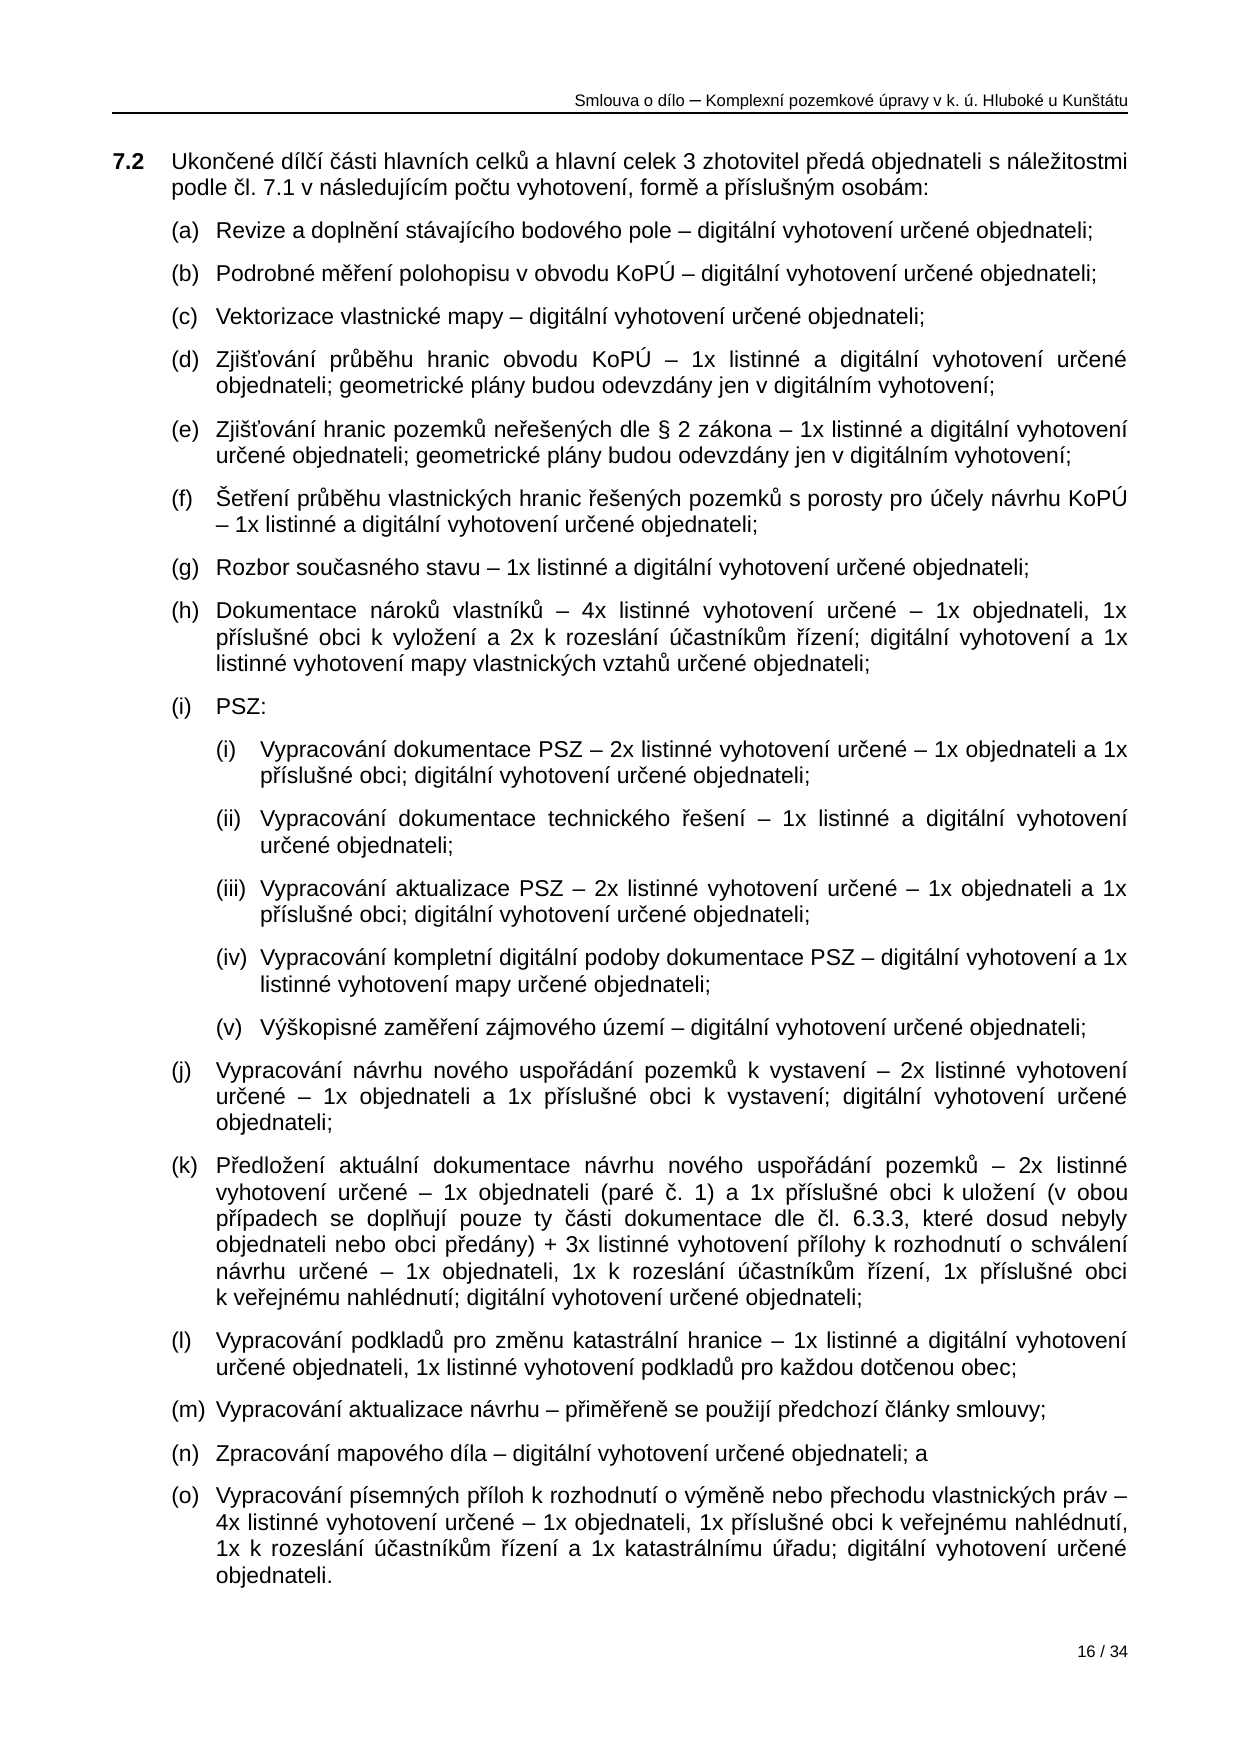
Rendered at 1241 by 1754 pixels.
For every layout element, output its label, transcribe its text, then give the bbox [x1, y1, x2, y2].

list Šetření průběhu vlastnických hranic řešených pozemků s porosty pro účely návrhu KoPÚ – 1x listinné a digitální vyhotovení určené objednateli; [171, 485, 1128, 538]
list Vypracování aktualizace návrhu – přiměřeně se použijí předchozí články smlouvy; [171, 1396, 1128, 1423]
list Vypracování kompletní digitální podoby dokumentace PSZ – digitální vyhotovení a 1x listinné vyhotovení mapy určené objednateli; [216, 944, 1128, 997]
list Vektorizace vlastnické mapy – digitální vyhotovení určené objednateli; [171, 303, 1128, 329]
list Dokumentace nároků vlastníků – 4x listinné vyhotovení určené – 1x objednateli, 1x příslušné obci k vyložení a 2x k rozeslání účastníkům řízení; digitální vyhotovení a 1x listinné vyhotovení mapy vlastnických vztahů určené objednateli; [171, 597, 1128, 676]
list Vypracování aktualizace PSZ – 2x listinné vyhotovení určené – 1x objednateli a 1x příslušné obci; digitální vyhotovení určené objednateli; [216, 875, 1128, 927]
list Vypracování dokumentace technického řešení – 1x listinné a digitální vyhotovení určené objednateli; [216, 805, 1128, 858]
list Vypracování podkladů pro změnu katastrální hranice – 1x listinné a digitální vyhotovení určené objednateli, 1x listinné vyhotovení podkladů pro každou dotčenou obec; [171, 1327, 1128, 1380]
list Předložení aktuální dokumentace návrhu nového uspořádání pozemků – 2x listinné vyhotovení určené – 1x objednateli (paré č. 1) a 1x příslušné obci k uložení (v obou případech se doplňují pouze ty části dokumentace dle čl. 6.3.3, které dosud nebyly objednateli nebo obci předány) + 3x listinné vyhotovení přílohy k rozhodnutí o schválení návrhu určené – 1x objednateli, 1x k rozeslání účastníkům řízení, 1x příslušné obci k veřejnému nahlédnutí; digitální vyhotovení určené objednateli; [171, 1152, 1128, 1310]
list Zpracování mapového díla – digitální vyhotovení určené objednateli; a [171, 1439, 1128, 1466]
list Zjišťování průběhu hranic obvodu KoPÚ – 1x listinné a digitální vyhotovení určené objednateli; geometrické plány budou odevzdány jen v digitálním vyhotovení; [171, 346, 1128, 399]
list Výškopisné zaměření zájmového území – digitální vyhotovení určené objednateli; [216, 1013, 1128, 1040]
list Vypracování dokumentace PSZ – 2x listinné vyhotovení určené – 1x objednateli a 1x příslušné obci; digitální vyhotovení určené objednateli; [216, 736, 1128, 789]
text Ukončené dílčí části hlavních celků a hlavní celek 3 zhotovitel předá objednateli s náležitostmi podle čl. 7.1 v následujícím počtu vyhotovení, formě a příslušným osobám: [112, 148, 1128, 200]
list Vypracování návrhu nového uspořádání pozemků k vystavení – 2x listinné vyhotovení určené – 1x objednateli a 1x příslušné obci k vystavení; digitální vyhotovení určené objednateli; [171, 1057, 1128, 1136]
list Revize a doplnění stávajícího bodového pole – digitální vyhotovení určené objednateli; [171, 217, 1128, 243]
list PSZ: [171, 693, 1128, 719]
list Rozbor současného stavu – 1x listinné a digitální vyhotovení určené objednateli; [171, 554, 1128, 581]
list Vypracování písemných příloh k rozhodnutí o výměně nebo přechodu vlastnických práv – 4x listinné vyhotovení určené – 1x objednateli, 1x příslušné obci k veřejnému nahlédnutí, 1x k rozeslání účastníkům řízení a 1x katastrálnímu úřadu; digitální vyhotovení určené objednateli. [171, 1482, 1128, 1588]
list Zjišťování hranic pozemků neřešených dle § 2 zákona – 1x listinné a digitální vyhotovení určené objednateli; geometrické plány budou odevzdány jen v digitálním vyhotovení; [171, 416, 1128, 468]
list Podrobné měření polohopisu v obvodu KoPÚ – digitální vyhotovení určené objednateli; [171, 260, 1128, 286]
